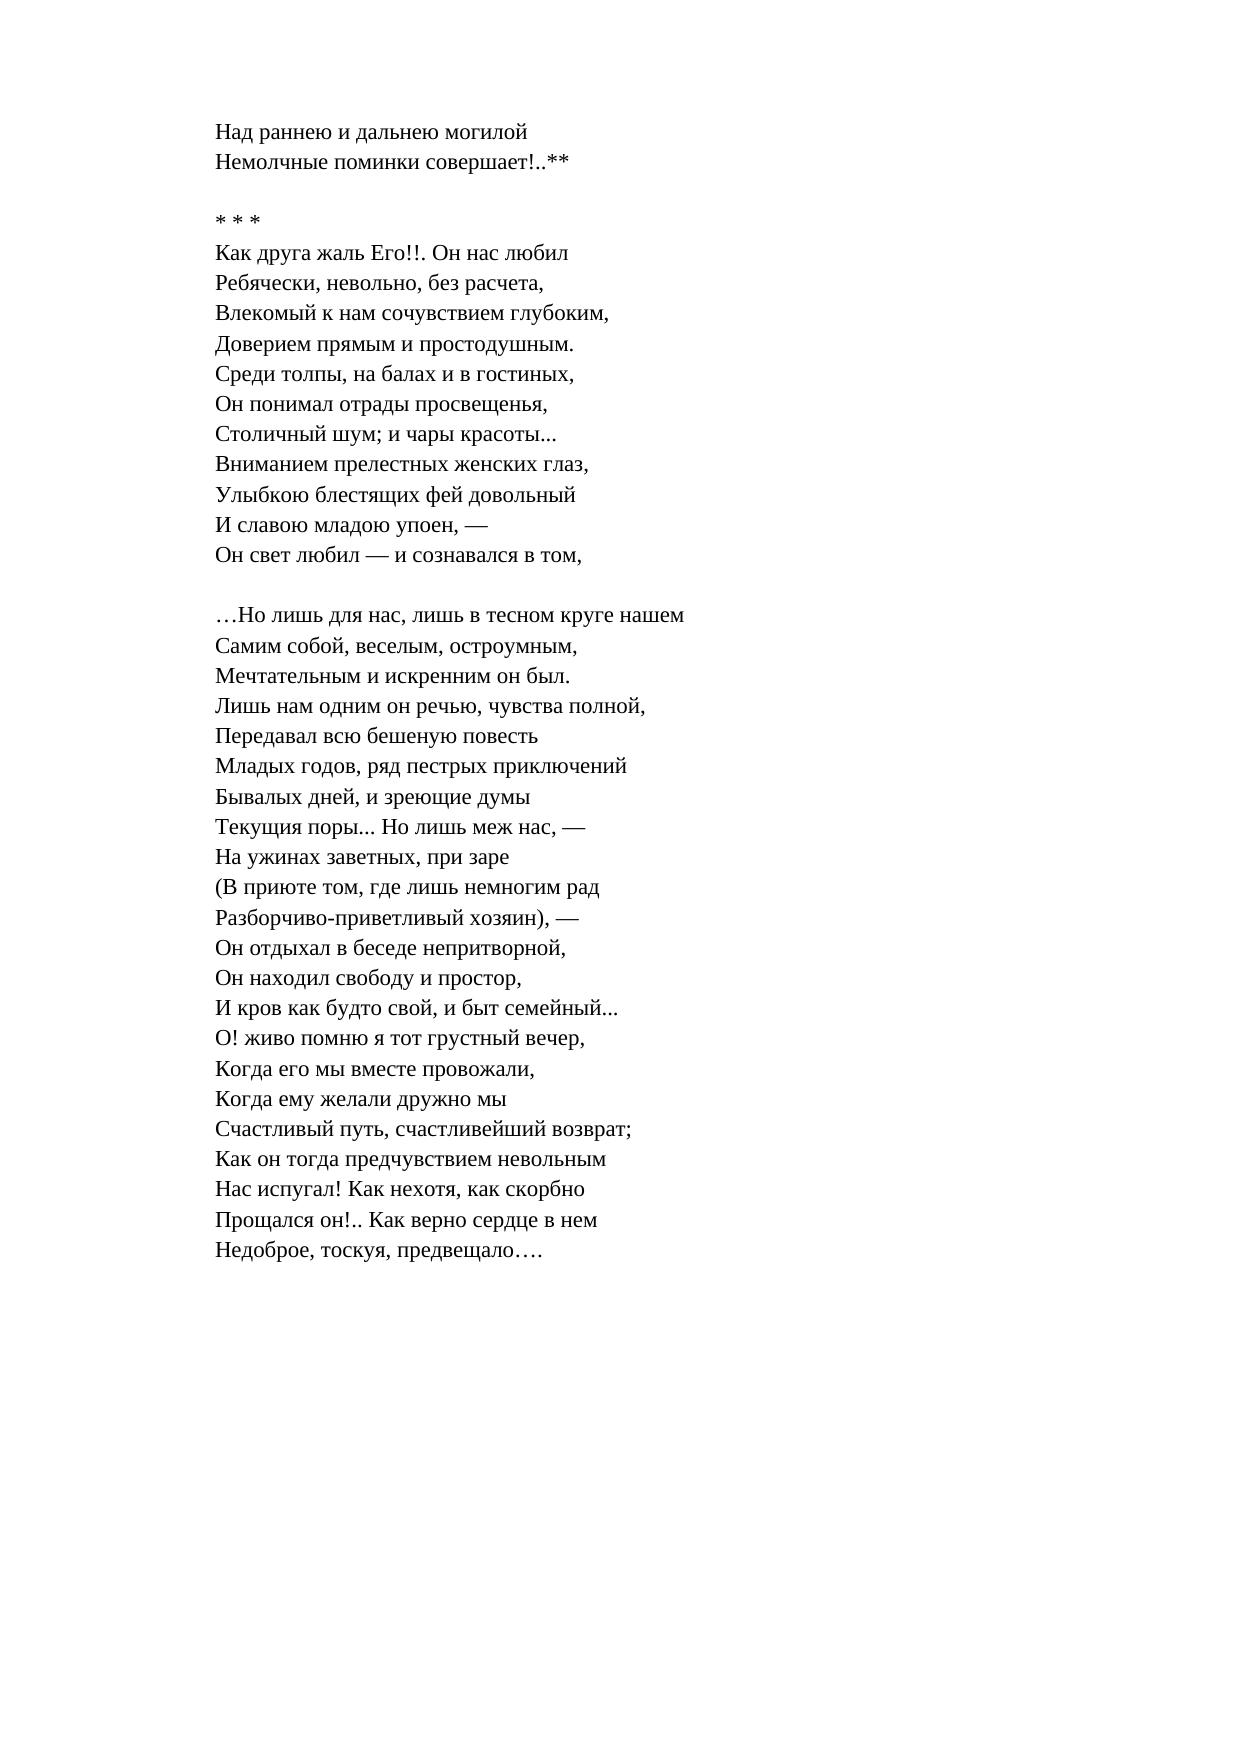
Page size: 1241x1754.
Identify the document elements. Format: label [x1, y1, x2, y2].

text [215, 118, 1152, 1262]
